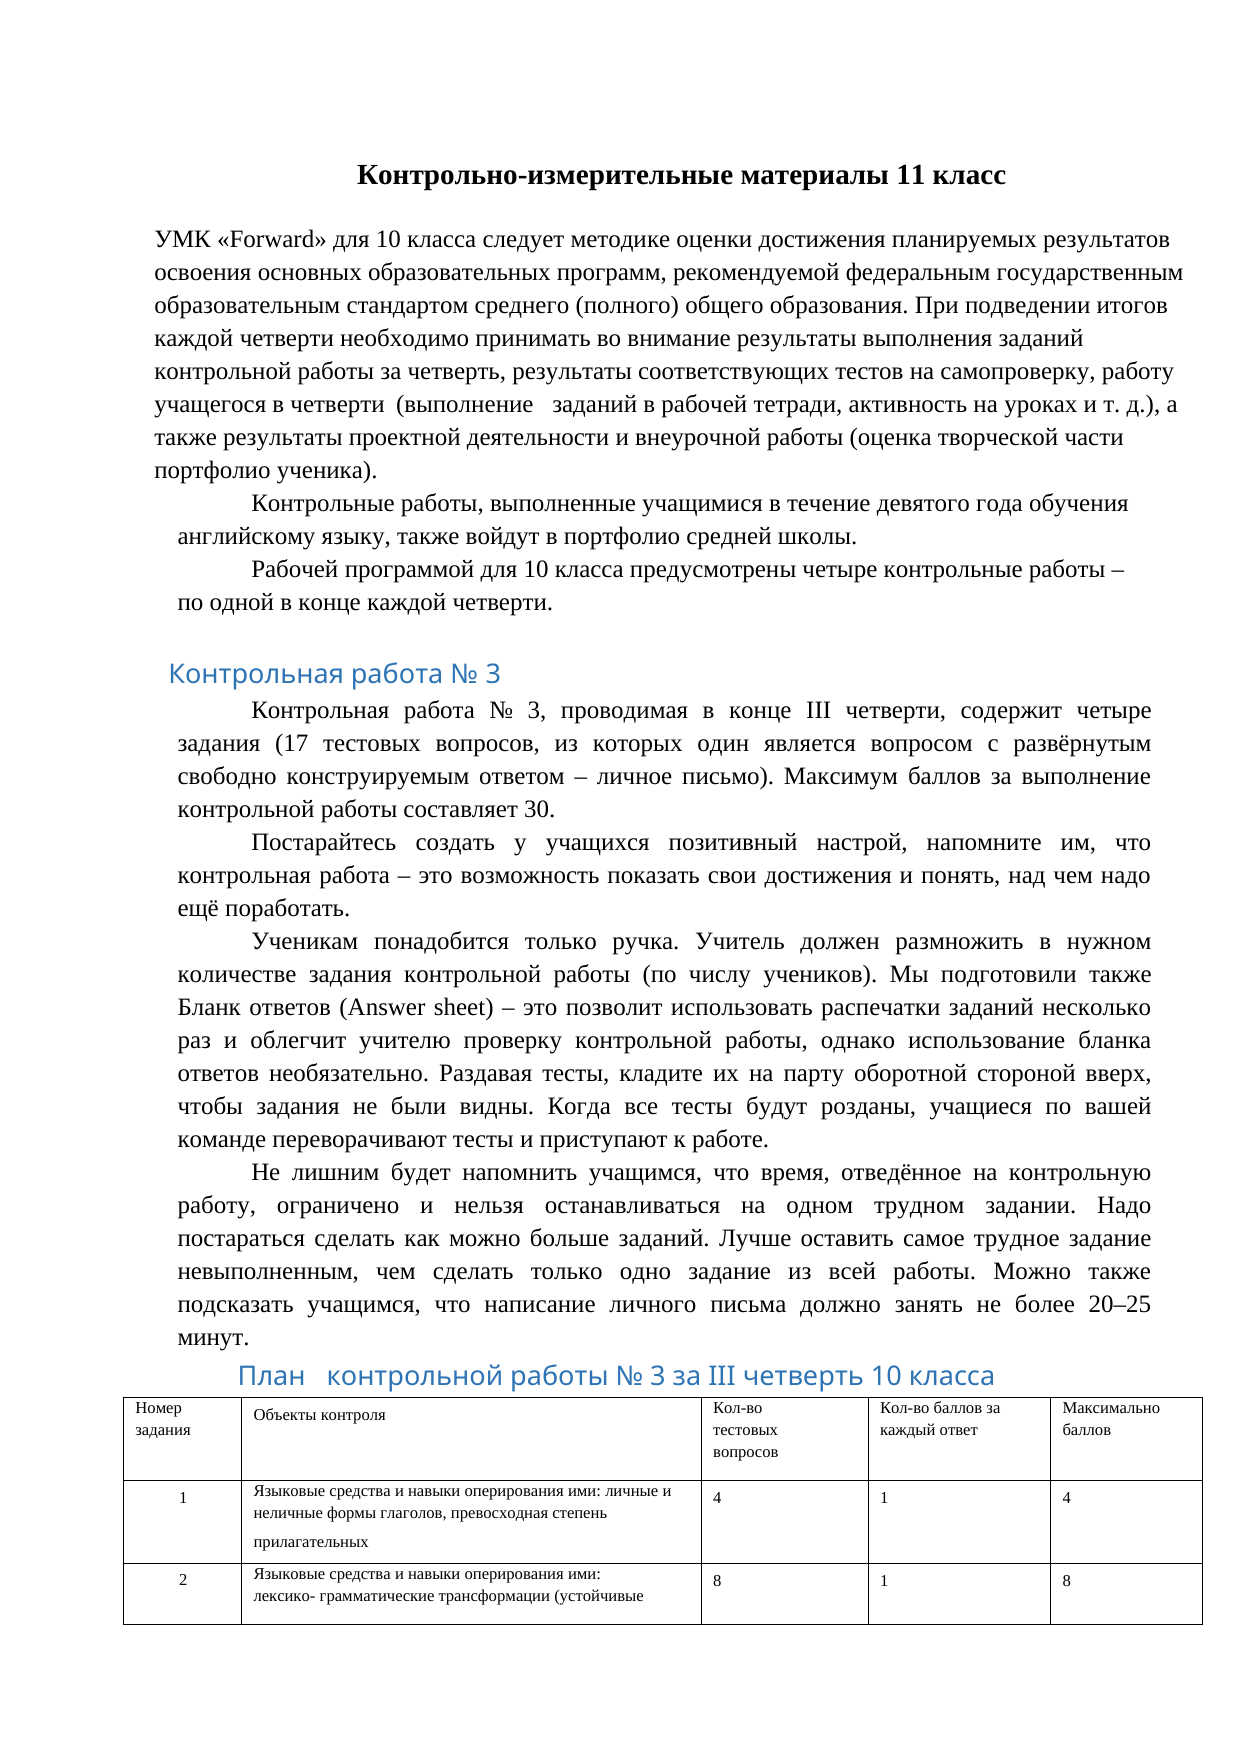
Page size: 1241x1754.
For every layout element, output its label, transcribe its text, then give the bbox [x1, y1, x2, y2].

table_cell Языковые средства и навыки оперирования ими: личные и неличные формы глаголов, превосходная степень прилагательных [242, 1481, 701, 1562]
table_cell 4 [702, 1481, 868, 1562]
text Рабочей программой для 10 класса предусмотрены четыре контрольные работы – по одной в конце каждой четверти. [177, 554, 1137, 616]
text Контрольная работа № 3, проводимая в конце III четверти, содержит четыре задания (17 тестовых вопросов, из которых один является вопросом с развёрнутым свободно конструируемым ответом – личное письмо). Максимум баллов за выполнение контрольной работы составляет 30. [177, 695, 1152, 823]
table_cell 8 [702, 1564, 868, 1624]
table_header Объекты контроля [242, 1398, 701, 1480]
text Контрольные работы, выполненные учащимися в течение девятого года обучения английскому языку, также войдут в портфолио средней школы. [177, 488, 1209, 550]
table_header Максимально баллов [1051, 1398, 1202, 1480]
table_cell 1 [869, 1481, 1050, 1562]
table_header Кол-во баллов за каждый ответ [869, 1398, 1050, 1480]
text УМК «Forward» для 10 класса следует методике оценки достижения планируемых результатов освоения основных образовательных программ, рекомендуемой федеральным государственным образовательным стандартом среднего (полного) общего образования. При подведении итогов каждой четверти необходимо принимать во внимание результаты выполнения заданий контрольной работы за четверть, результаты соответствующих тестов на самопроверку, работу учащегося в четверти (выполнение заданий в рабочей тетради, активность на уроках и т. д.), а также результаты проектной деятельности и внеурочной работы (оценка творческой части портфолио ученика). [154, 224, 1209, 484]
table_cell 2 [124, 1564, 241, 1624]
table_cell 1 [869, 1564, 1050, 1624]
table_cell 4 [1051, 1481, 1202, 1562]
text Постарайтесь создать у учащихся позитивный настрой, напомните им, что контрольная работа – это возможность показать свои достижения и понять, над чем надо ещё поработать. [177, 827, 1152, 922]
subtitle План контрольной работы № 3 за III четверть 10 класса [237, 1356, 1209, 1393]
table_header Номер задания [124, 1398, 241, 1480]
subtitle Контрольно-измерительные материалы 11 класс [154, 157, 1209, 191]
table_header Кол-во тестовых вопросов [702, 1398, 868, 1480]
table_cell 8 [1051, 1564, 1202, 1624]
subtitle Контрольная работа № 3 [154, 654, 1209, 691]
table_cell 1 [124, 1481, 241, 1562]
text Не лишним будет напомнить учащимся, что время, отведённое на контрольную работу, ограничено и нельзя останавливаться на одном трудном задании. Надо постараться сделать как можно больше заданий. Лучше оставить самое трудное задание невыполненным, чем сделать только одно задание из всей работы. Можно также подсказать учащимся, что написание личного письма должно занять не более 20–25 минут. [177, 1157, 1152, 1351]
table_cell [242, 1564, 701, 1624]
text Ученикам понадобится только ручка. Учитель должен размножить в нужном количестве задания контрольной работы (по числу учеников). Мы подготовили также Бланк ответов (Answer sheet) – это позволит использовать распечатки заданий несколько раз и облегчит учителю проверку контрольной работы, однако использование бланка ответов необязательно. Раздавая тесты, кладите их на парту оборотной стороной вверх, чтобы задания не были видны. Когда все тесты будут розданы, учащиеся по вашей команде переворачивают тесты и приступают к работе. [177, 926, 1152, 1153]
